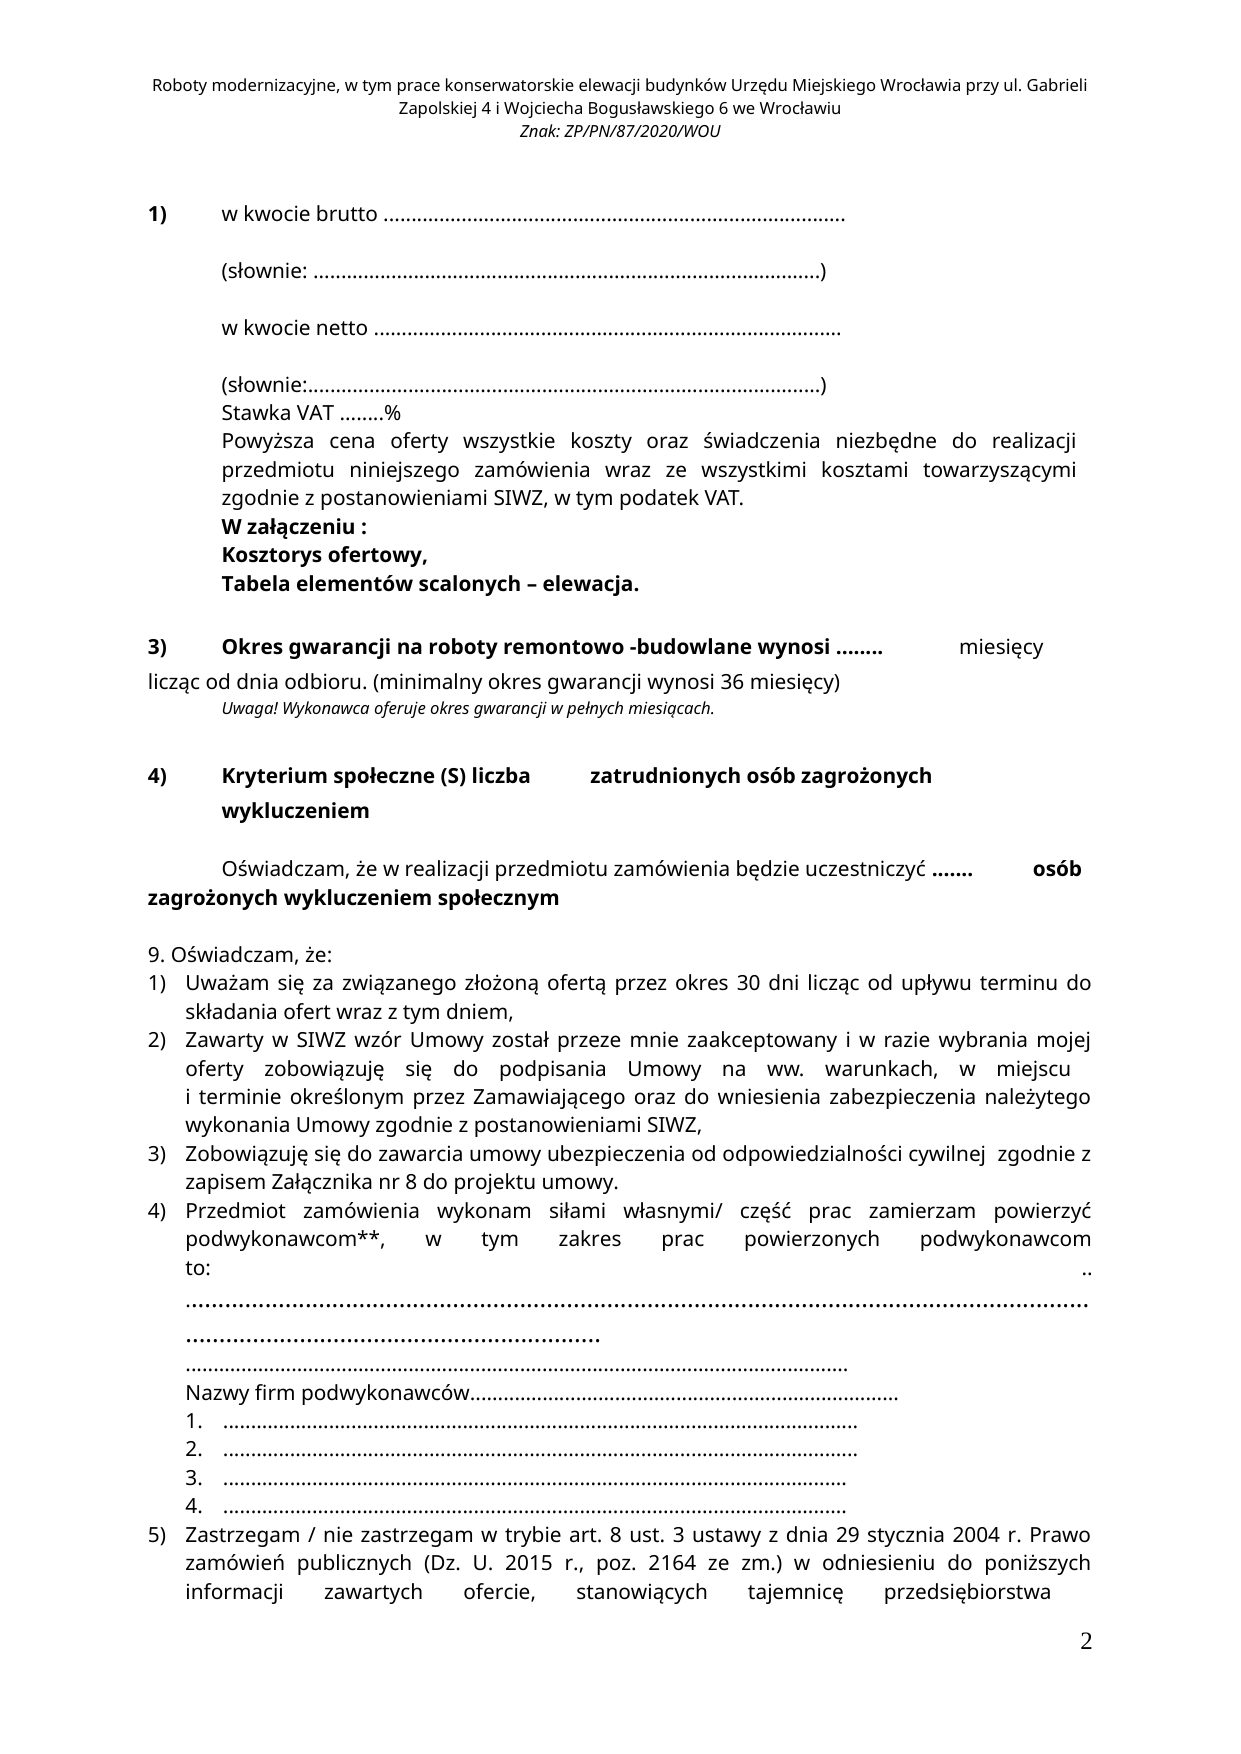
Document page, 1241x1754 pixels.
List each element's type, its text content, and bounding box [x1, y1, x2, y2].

list Zobowiązuję się do zawarcia umowy ubezpieczenia od odpowiedzialności cywilnej zgodnie z zapisem Załącznika nr 8 do projektu umowy. [148, 1139, 1092, 1196]
text 9. Oświadczam, że: [148, 940, 1092, 968]
text Uwaga! Wykonawca oferuje okres gwarancji w pełnych miesiącach. [148, 697, 1092, 719]
text 2) Zawarty w SIWZ wzór Umowy został przeze mnie zaakceptowany i w razie wybrania mojej oferty zobowiązuję się do podpisania Umowy na ww. warunkach, w miejscu i terminie określonym przez Zamawiającego oraz do wniesienia zabezpieczenia należytego wykonania Umowy zgodnie z postanowieniami SIWZ, [148, 1025, 1092, 1139]
list .................................................................................................................. [185, 1434, 1092, 1463]
text 1) w kwocie brutto ................................................................................... [148, 199, 1092, 228]
text Oświadczam, że w realizacji przedmiotu zamówienia będzie uczestniczyć ....... osób zagrożonych wykluczeniem społecznym [148, 854, 1092, 911]
list ................................................................................................................ [185, 1463, 1092, 1491]
text W załączeniu : [148, 512, 1092, 540]
text 4) Przedmiot zamówienia wykonam siłami własnymi/ część prac zamierzam powierzyć podwykonawcom**, w tym zakres prac powierzonych podwykonawcom to: ....................................................................................................................................................................................................... [148, 1196, 1092, 1349]
text Powyższa cena oferty wszystkie koszty oraz świadczenia niezbędne do realizacji przedmiotu niniejszego zamówienia wraz ze wszystkimi kosztami towarzyszącymi zgodnie z postanowieniami SIWZ, w tym podatek VAT. [148, 427, 1092, 512]
text 1) Uważam się za związanego złożoną ofertą przez okres 30 dni licząc od upływu terminu do składania ofert wraz z tym dniem, [148, 968, 1092, 1025]
text 4) Kryterium społeczne (S) liczba zatrudnionych osób zagrożonych [148, 755, 1092, 790]
text Tabela elementów scalonych – elewacja. [148, 569, 1092, 597]
text Kosztorys ofertowy, [148, 540, 1092, 569]
text ....................................................................................................................... [185, 1349, 1092, 1378]
list .................................................................................................................. [185, 1406, 1092, 1434]
text Stawka VAT ........% [148, 398, 1092, 427]
text wykluczeniem [148, 790, 1092, 826]
text (słownie: ...........................................................................................) [148, 256, 1092, 284]
text Nazwy firm podwykonawców............................................................................. [185, 1378, 1092, 1406]
text w kwocie netto .................................................................................... [148, 313, 1092, 341]
list ................................................................................................................ [185, 1491, 1092, 1520]
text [148, 1520, 1092, 1605]
subtitle 3) Okres gwarancji na roboty remontowo -budowlane wynosi ........ miesięcy licząc od dnia odbioru. (minimalny okres gwarancji wynosi 36 miesięcy) [148, 626, 1092, 697]
text (słownie:............................................................................................) [148, 370, 1092, 398]
